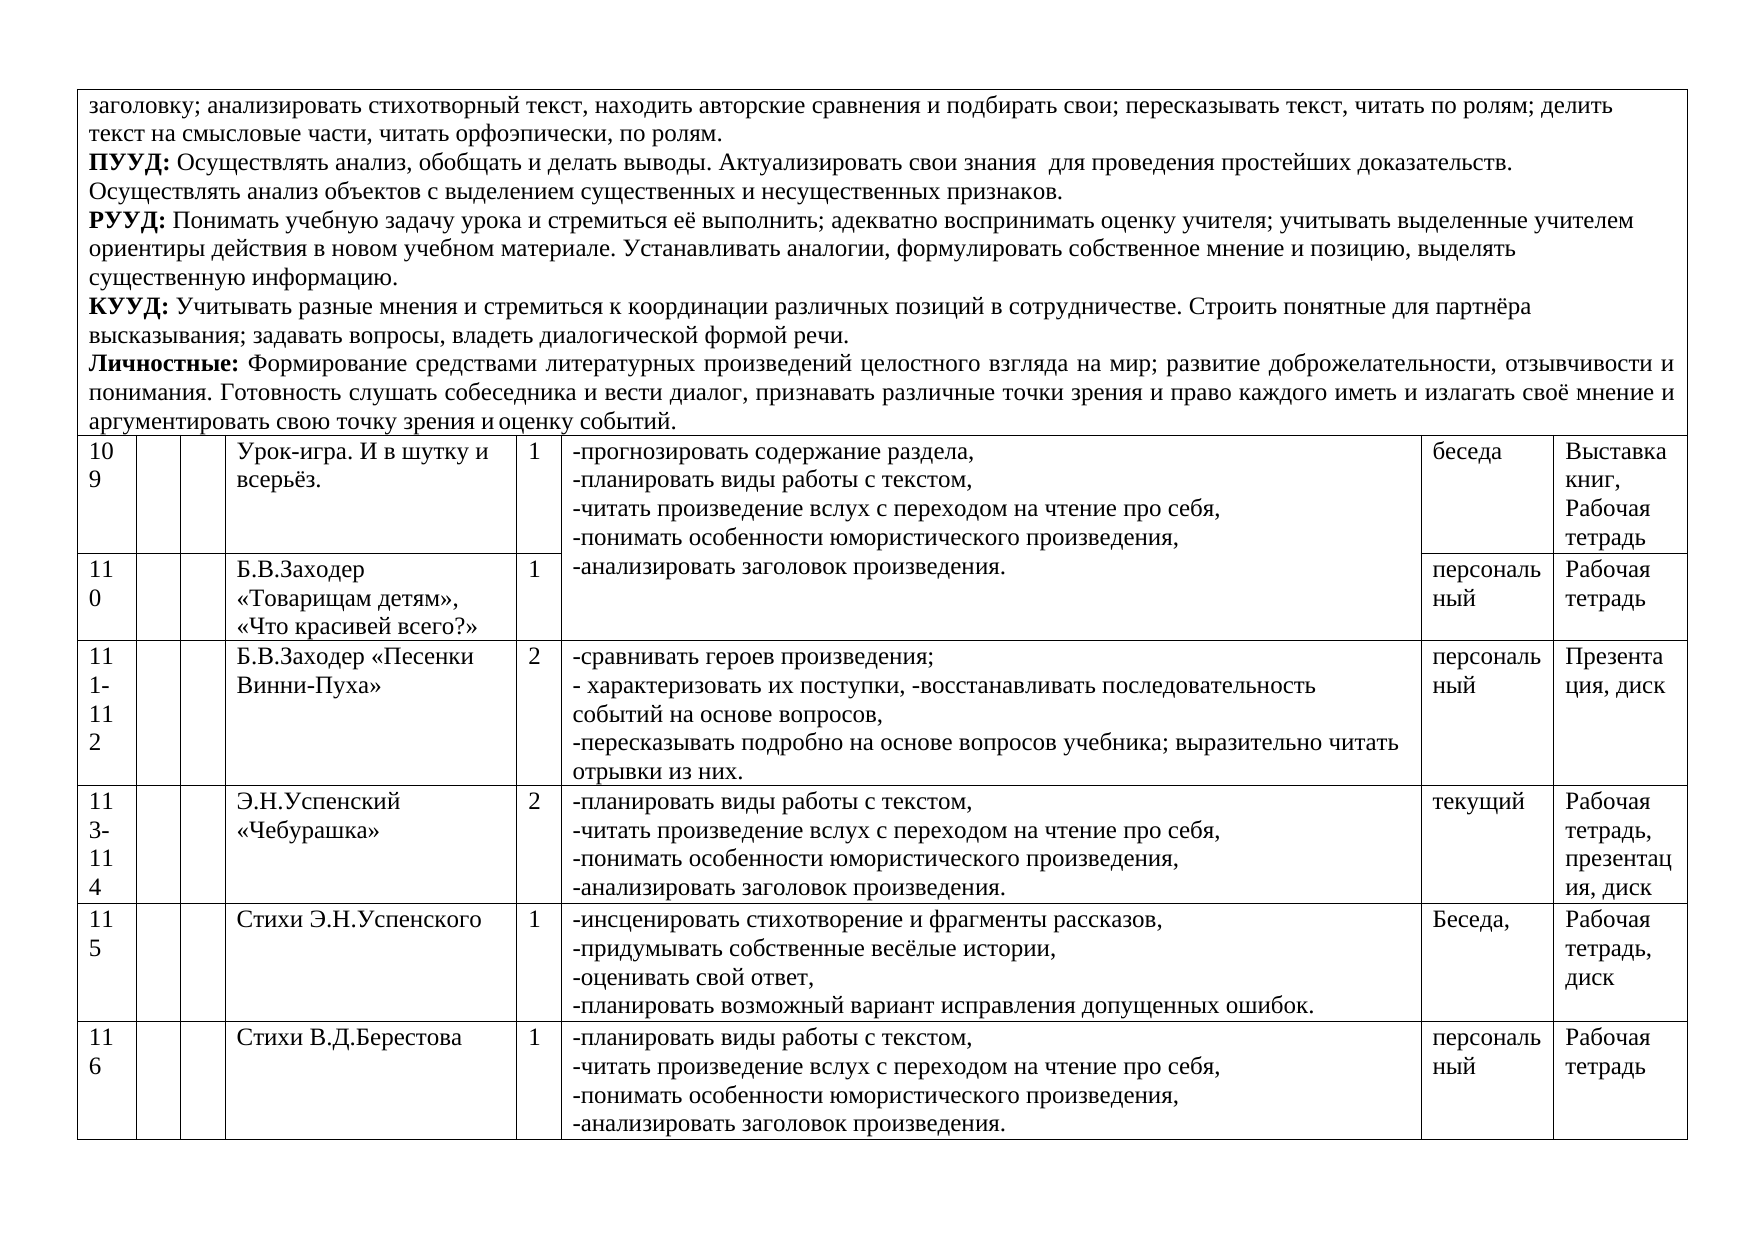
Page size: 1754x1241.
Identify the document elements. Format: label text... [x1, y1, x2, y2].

table_cell -прогнозировать содержание раздела, -планировать виды работы с текстом, -читать произведение вслух с переходом на чтение про себя, -понимать особенности юмористического произведения, -анализировать заголовок произведения. [562, 436, 1421, 640]
table_cell Б.В.Заходер «Товарищам детям», «Что красивей всего?» [226, 554, 516, 640]
table_cell [181, 1022, 225, 1139]
table_cell Э.Н.Успенский «Чебурашка» [226, 786, 516, 903]
table_cell беседа [1422, 436, 1553, 553]
table_cell 2 [517, 641, 561, 785]
table_cell -инсценировать стихотворение и фрагменты рассказов, -придумывать собственные весёлые истории, -оценивать свой ответ, -планировать возможный вариант исправления допущенных ошибок. [562, 904, 1421, 1021]
table_cell Б.В.Заходер «Песенки Винни-Пуха» [226, 641, 516, 785]
table_cell [137, 786, 180, 903]
table_cell 1 [517, 554, 561, 640]
table_cell 116 [78, 1022, 136, 1139]
table_cell Презентация, диск [1554, 641, 1687, 785]
table_cell [181, 904, 225, 1021]
table_cell 1 [517, 904, 561, 1021]
table_cell персональный [1422, 554, 1553, 640]
table_cell 109 [78, 436, 136, 553]
table_cell Рабочая тетрадь, презентация, диск [1554, 786, 1687, 903]
table_cell Выставка книг, Рабочая тетрадь [1554, 436, 1687, 553]
table_cell Беседа, [1422, 904, 1553, 1021]
table_cell 1 [517, 436, 561, 553]
table_cell Рабочая тетрадь, диск [1554, 904, 1687, 1021]
table_cell [181, 641, 225, 785]
table_cell 1 [517, 1022, 561, 1139]
table_cell 115 [78, 904, 136, 1021]
table_cell [181, 554, 225, 640]
table_cell 111-112 [78, 641, 136, 785]
table_cell [181, 786, 225, 903]
table_cell Урок-игра. И в шутку и всерьёз. [226, 436, 516, 553]
table_cell Рабочая тетрадь [1554, 1022, 1687, 1139]
table_cell [137, 904, 180, 1021]
table_cell -сравнивать героев произведения; - характеризовать их поступки, -восстанавливать последовательность событий на основе вопросов, -пересказывать подробно на основе вопросов учебника; выразительно читать отрывки из них. [562, 641, 1421, 785]
table_cell 2 [517, 786, 561, 903]
table_cell 110 [78, 554, 136, 640]
table_cell Стихи Э.Н.Успенского [226, 904, 516, 1021]
table_cell [137, 1022, 180, 1139]
table_cell текущий [1422, 786, 1553, 903]
table_cell персональный [1422, 641, 1553, 785]
table_cell Стихи В.Д.Берестова [226, 1022, 516, 1139]
table_cell 113-114 [78, 786, 136, 903]
table_cell [137, 436, 180, 553]
table_cell Рабочая тетрадь [1554, 554, 1687, 640]
table_cell [137, 641, 180, 785]
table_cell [78, 90, 1687, 435]
table_cell [181, 436, 225, 553]
table_cell [137, 554, 180, 640]
table_cell персональный [1422, 1022, 1553, 1139]
